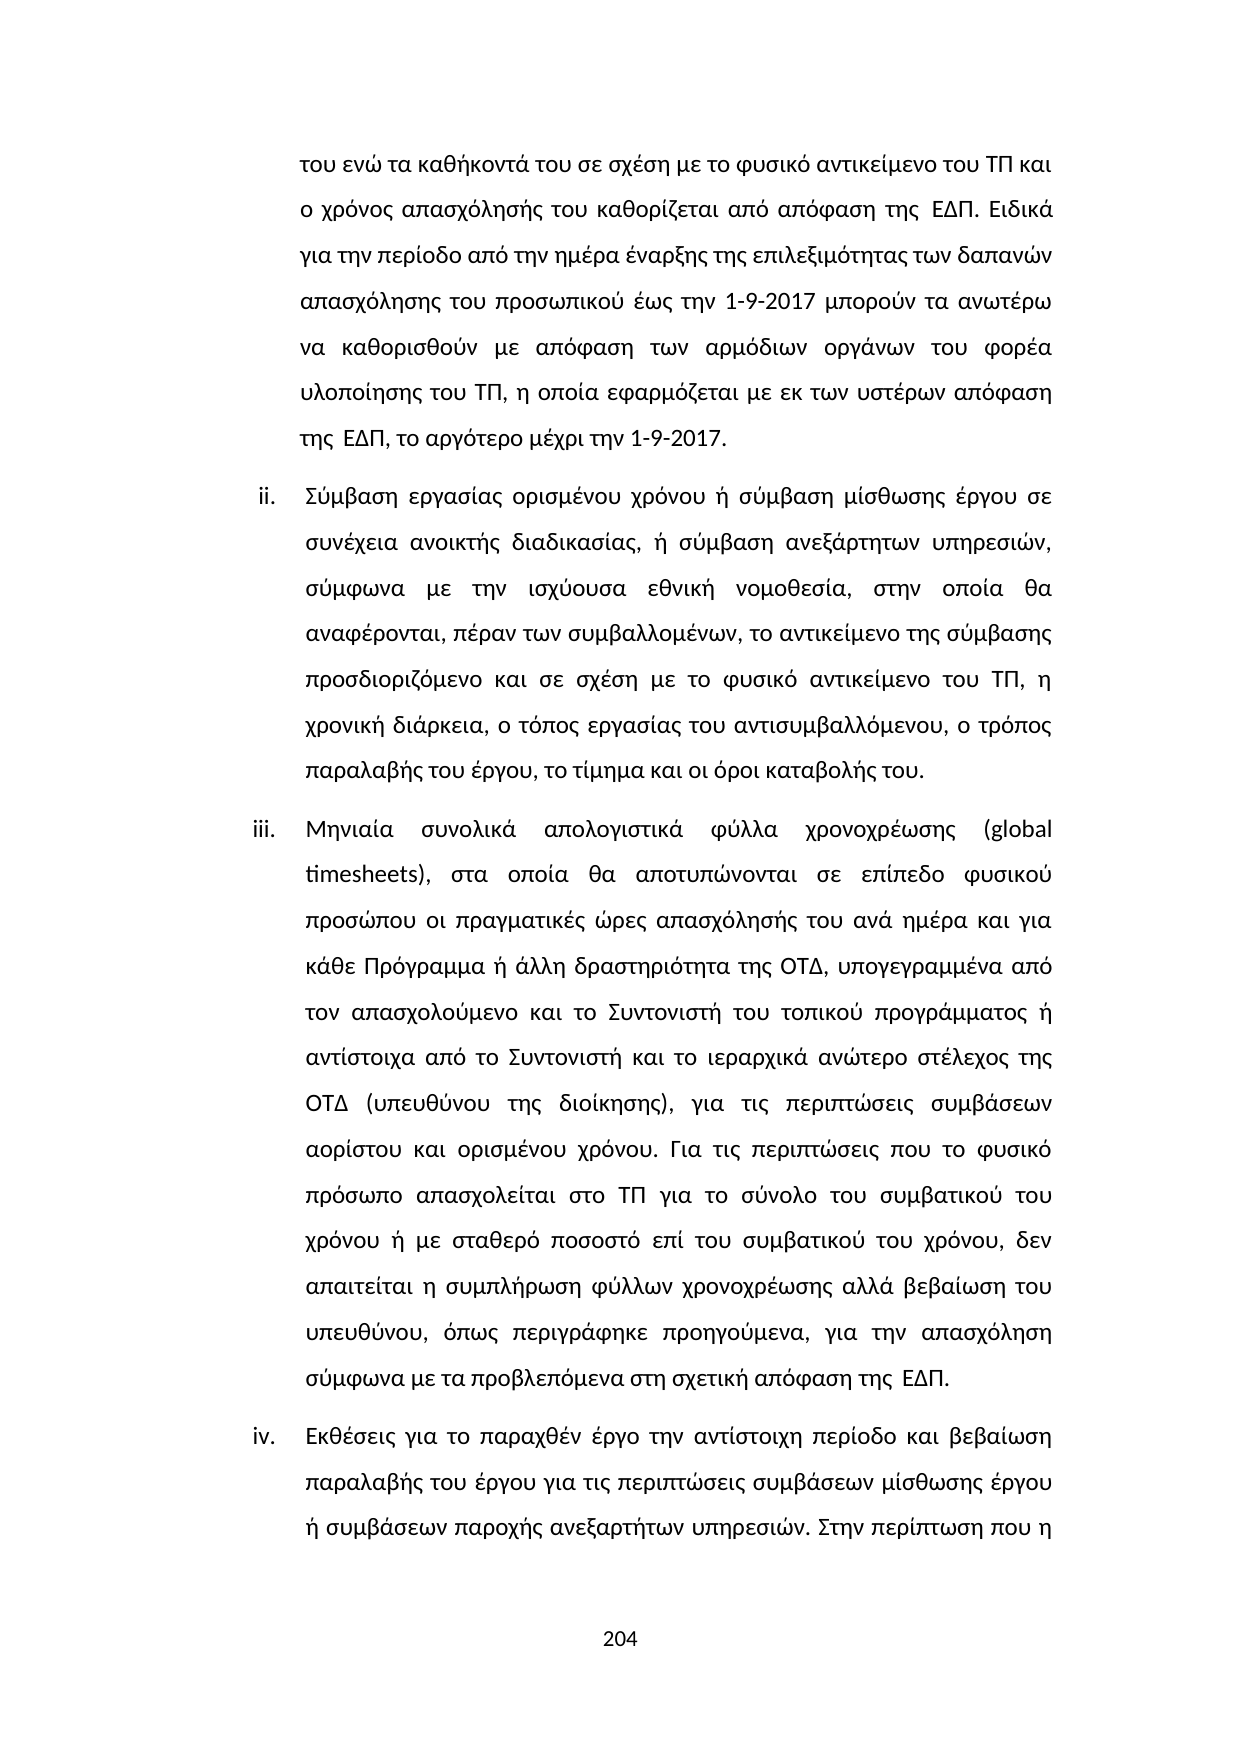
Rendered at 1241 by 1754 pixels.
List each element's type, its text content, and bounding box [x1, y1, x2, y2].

list Μηνιαία συνολικά απολογιστικά φύλλα χρονοχρέωσης (global timesheets), στα οποία θα αποτυπώνονται σε επίπεδο φυσικού προσώπου οι πραγματικές ώρες απασχόλησής του ανά ημέρα και για κάθε Πρόγραμμα ή άλλη δραστηριότητα της ΟΤΔ, υπογεγραμμένα από τον απασχολούμενο και το Συντονιστή του τοπικού προγράμματος ή αντίστοιχα από το Συντονιστή και το ιεραρχικά ανώτερο στέλεχος της ΟΤΔ (υπευθύνου της διοίκησης), για τις περιπτώσεις συμβάσεων αορίστου και ορισμένου χρόνου. Για τις περιπτώσεις που το φυσικό πρόσωπο απασχολείται στο ΤΠ για το σύνολο του συμβατικού του χρόνου ή με σταθερό ποσοστό επί του συμβατικού του χρόνου, δεν απαιτείται η συμπλήρωση φύλλων χρονοχρέωσης αλλά βεβαίωση του υπευθύνου, όπως περιγράφηκε προηγούμενα, για την απασχόληση σύμφωνα με τα προβλεπόμενα στη σχετική απόφαση της ΕΔΠ. [276, 813, 1053, 1392]
list Σύμβαση εργασίας ορισμένου χρόνου ή σύμβαση μίσθωσης έργου σε συνέχεια ανοικτής διαδικασίας, ή σύμβαση ανεξάρτητων υπηρεσιών, σύμφωνα με την ισχύουσα εθνική νομοθεσία, στην οποία θα αναφέρονται, πέραν των συμβαλλομένων, το αντικείμενο της σύμβασης προσδιοριζόμενο και σε σχέση με το φυσικό αντικείμενο του ΤΠ, η χρονική διάρκεια, ο τόπος εργασίας του αντισυμβαλλόμενου, ο τρόπος παραλαβής του έργου, το τίμημα και οι όροι καταβολής του. [276, 480, 1053, 785]
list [262, 148, 1053, 453]
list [276, 1420, 1053, 1542]
